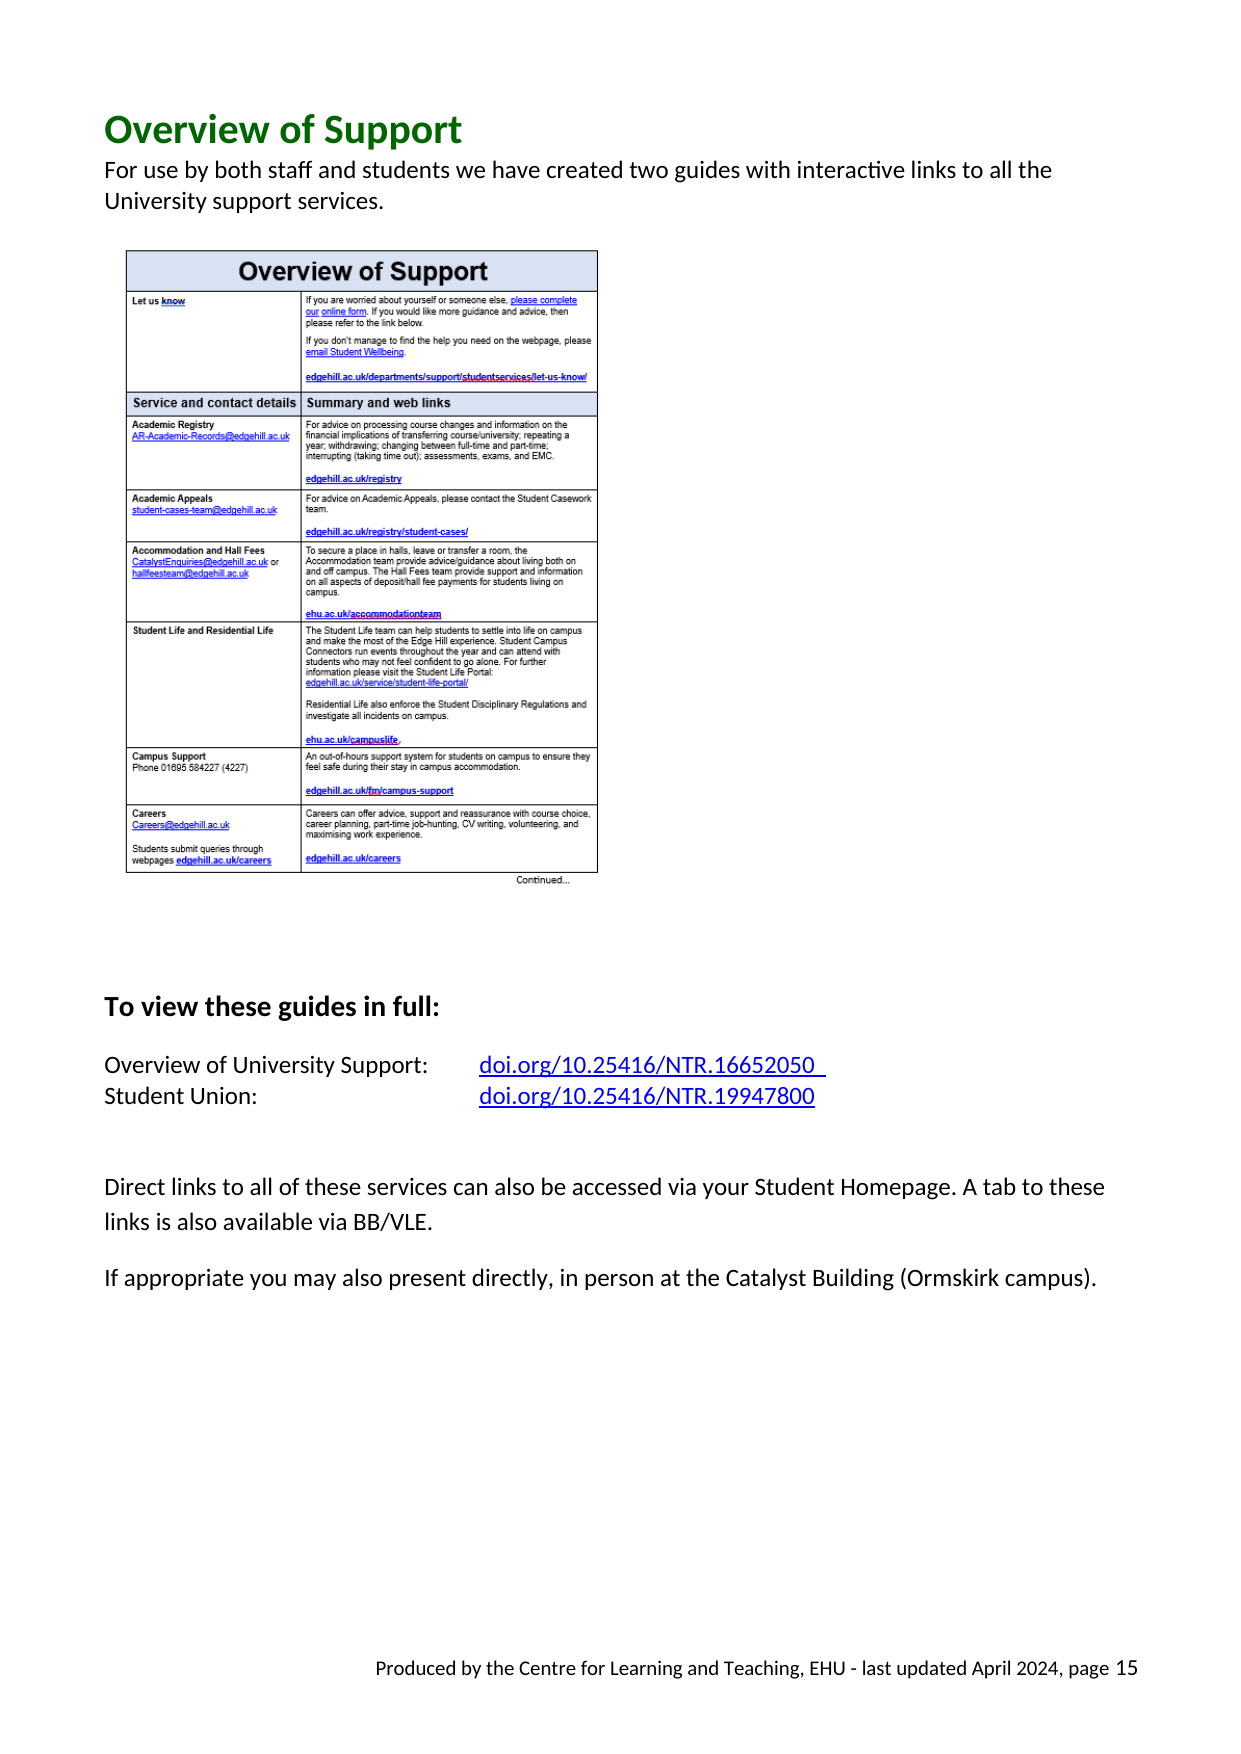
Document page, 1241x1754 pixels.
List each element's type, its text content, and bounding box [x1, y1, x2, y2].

picture [104, 243, 623, 901]
subtitle Overview of Support [104, 103, 1138, 154]
text Direct links to all of these services can also be accessed via your Student Homepage. A tab to these links is also available via BB/VLE. [104, 1171, 1138, 1237]
text If appropriate you may also present directly, in person at the Catalyst Building (Ormskirk campus). [104, 1262, 1138, 1293]
text For use by both staff and students we have created two guides with interactive links to all the University support services. [104, 154, 1138, 215]
text Student Union: doi.org/10.25416/NTR.19947800 [104, 1080, 1138, 1110]
text To view these guides in full: [104, 988, 1138, 1023]
text Overview of University Support: doi.org/10.25416/NTR.16652050 [104, 1049, 1138, 1080]
